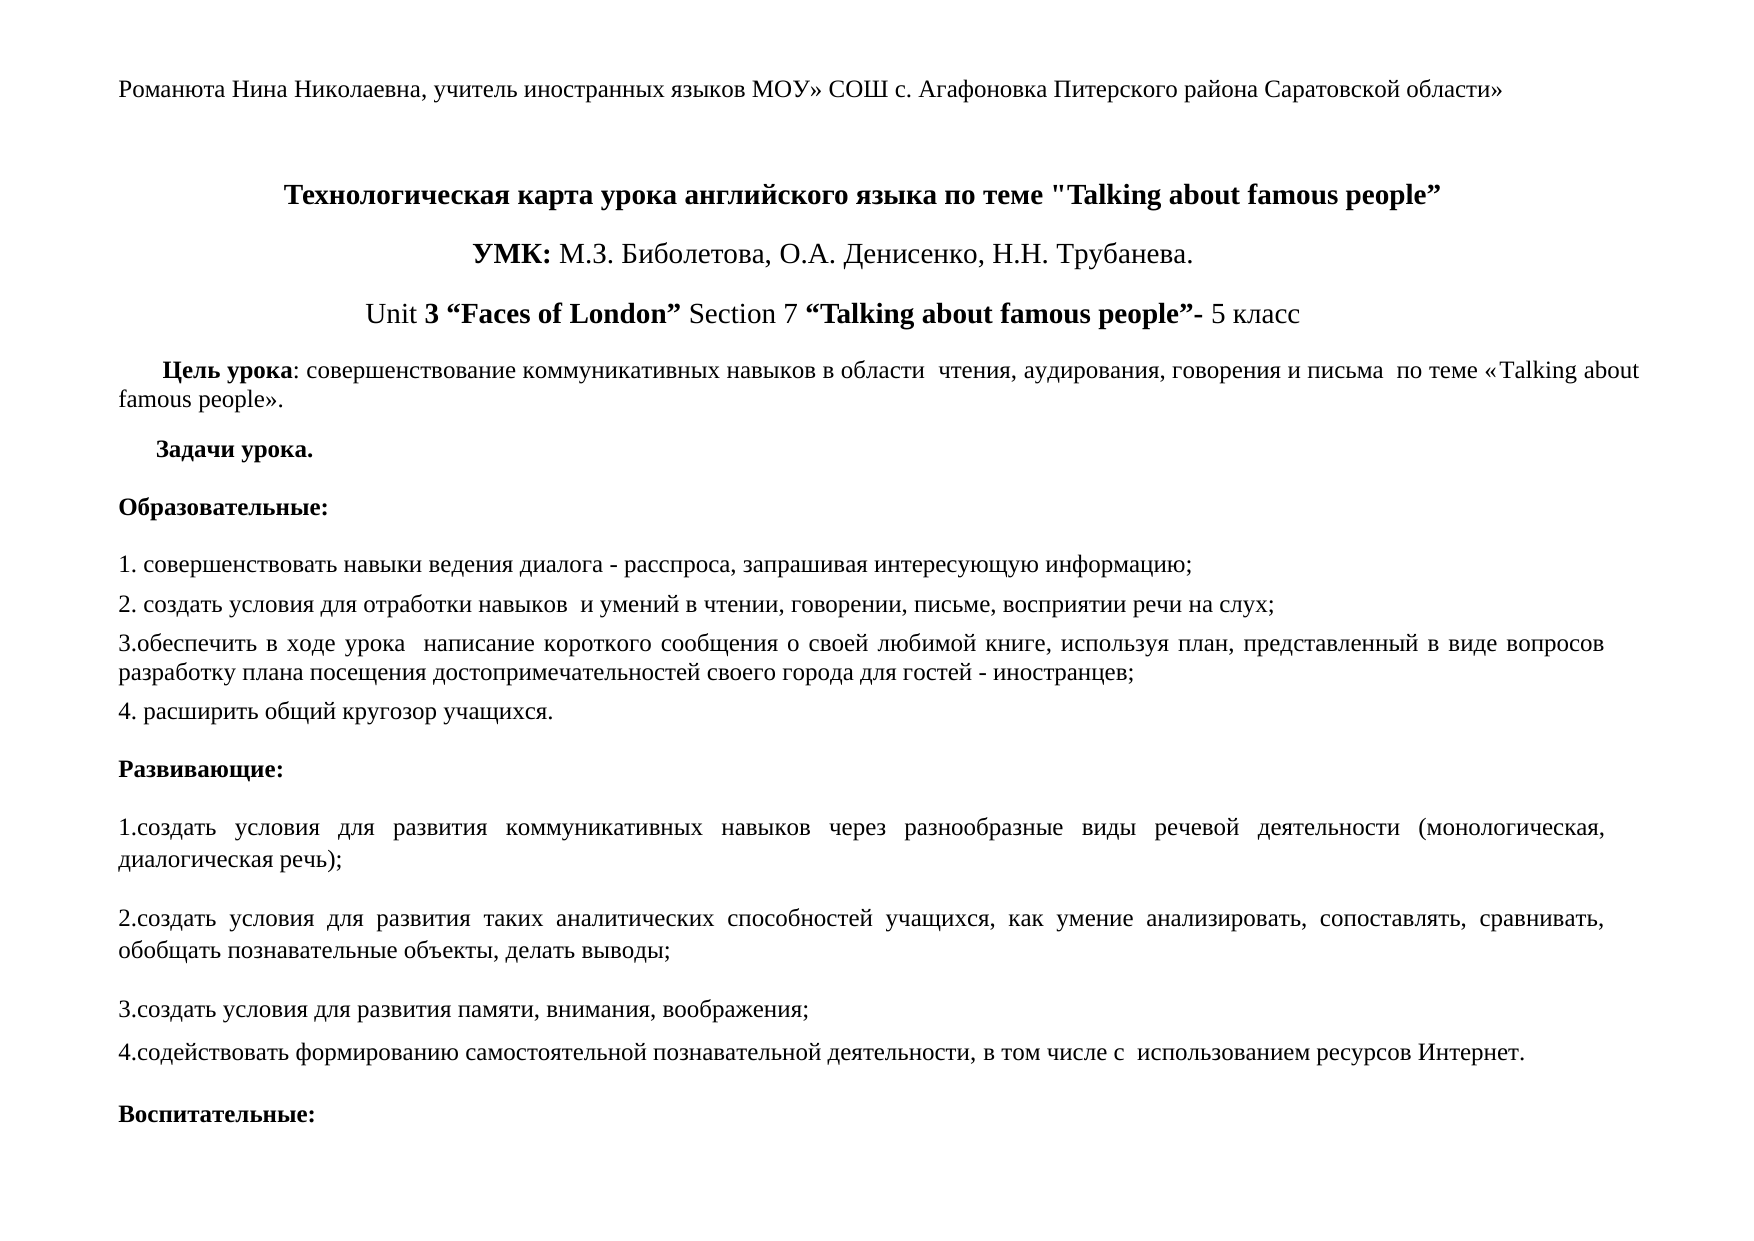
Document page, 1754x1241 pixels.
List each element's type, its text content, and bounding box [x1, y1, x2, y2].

text 1.создать условия для развития коммуникативных навыков через разнообразные виды речевой деятельности (монологическая, диалогическая речь); [118, 812, 1606, 873]
text УМК: М.З. Биболетова, О.А. Денисенко, Н.Н. Трубанева. [59, 237, 1606, 270]
text 1. совершенствовать навыки ведения диалога - расспроса, запрашивая интересующую информацию; [118, 549, 1606, 578]
text Unit 3 “Faces of London” Section 7 “Talking about famous people”- 5 класс [59, 296, 1606, 329]
text 2.создать условия для развития таких аналитических способностей учащихся, как умение анализировать, сопоставлять, сравнивать, обобщать познавательные объекты, делать выводы; [118, 903, 1606, 964]
text 4. расширить общий кругозор учащихся. [118, 696, 1606, 724]
text Задачи урока. [118, 434, 1606, 462]
text 3.обеспечить в ходе урока написание короткого сообщения о своей любимой книге, используя план, представленный в виде вопросов разработку плана посещения достопримечательностей своего города для гостей - иностранцев; [118, 628, 1606, 685]
list 4.содействовать формированию самостоятельной познавательной деятельности, в том числе с использованием ресурсов Интернет. [118, 1037, 1606, 1066]
text Образовательные: [118, 492, 1606, 520]
text Развивающие: [118, 754, 1606, 782]
text Цель урока: совершенствование коммуникативных навыков в области чтения, аудирования, говорения и письма по теме «Talking about famous people». [118, 355, 1639, 413]
text Воспитательные: [118, 1099, 1606, 1128]
text 3.создать условия для развития памяти, внимания, воображения; [118, 994, 1606, 1022]
text Технологическая карта урока английского языка по теме "Talking about famous people” [118, 177, 1606, 211]
text 2. создать условия для отработки навыков и умений в чтении, говорении, письме, восприятии речи на слух; [118, 589, 1606, 617]
